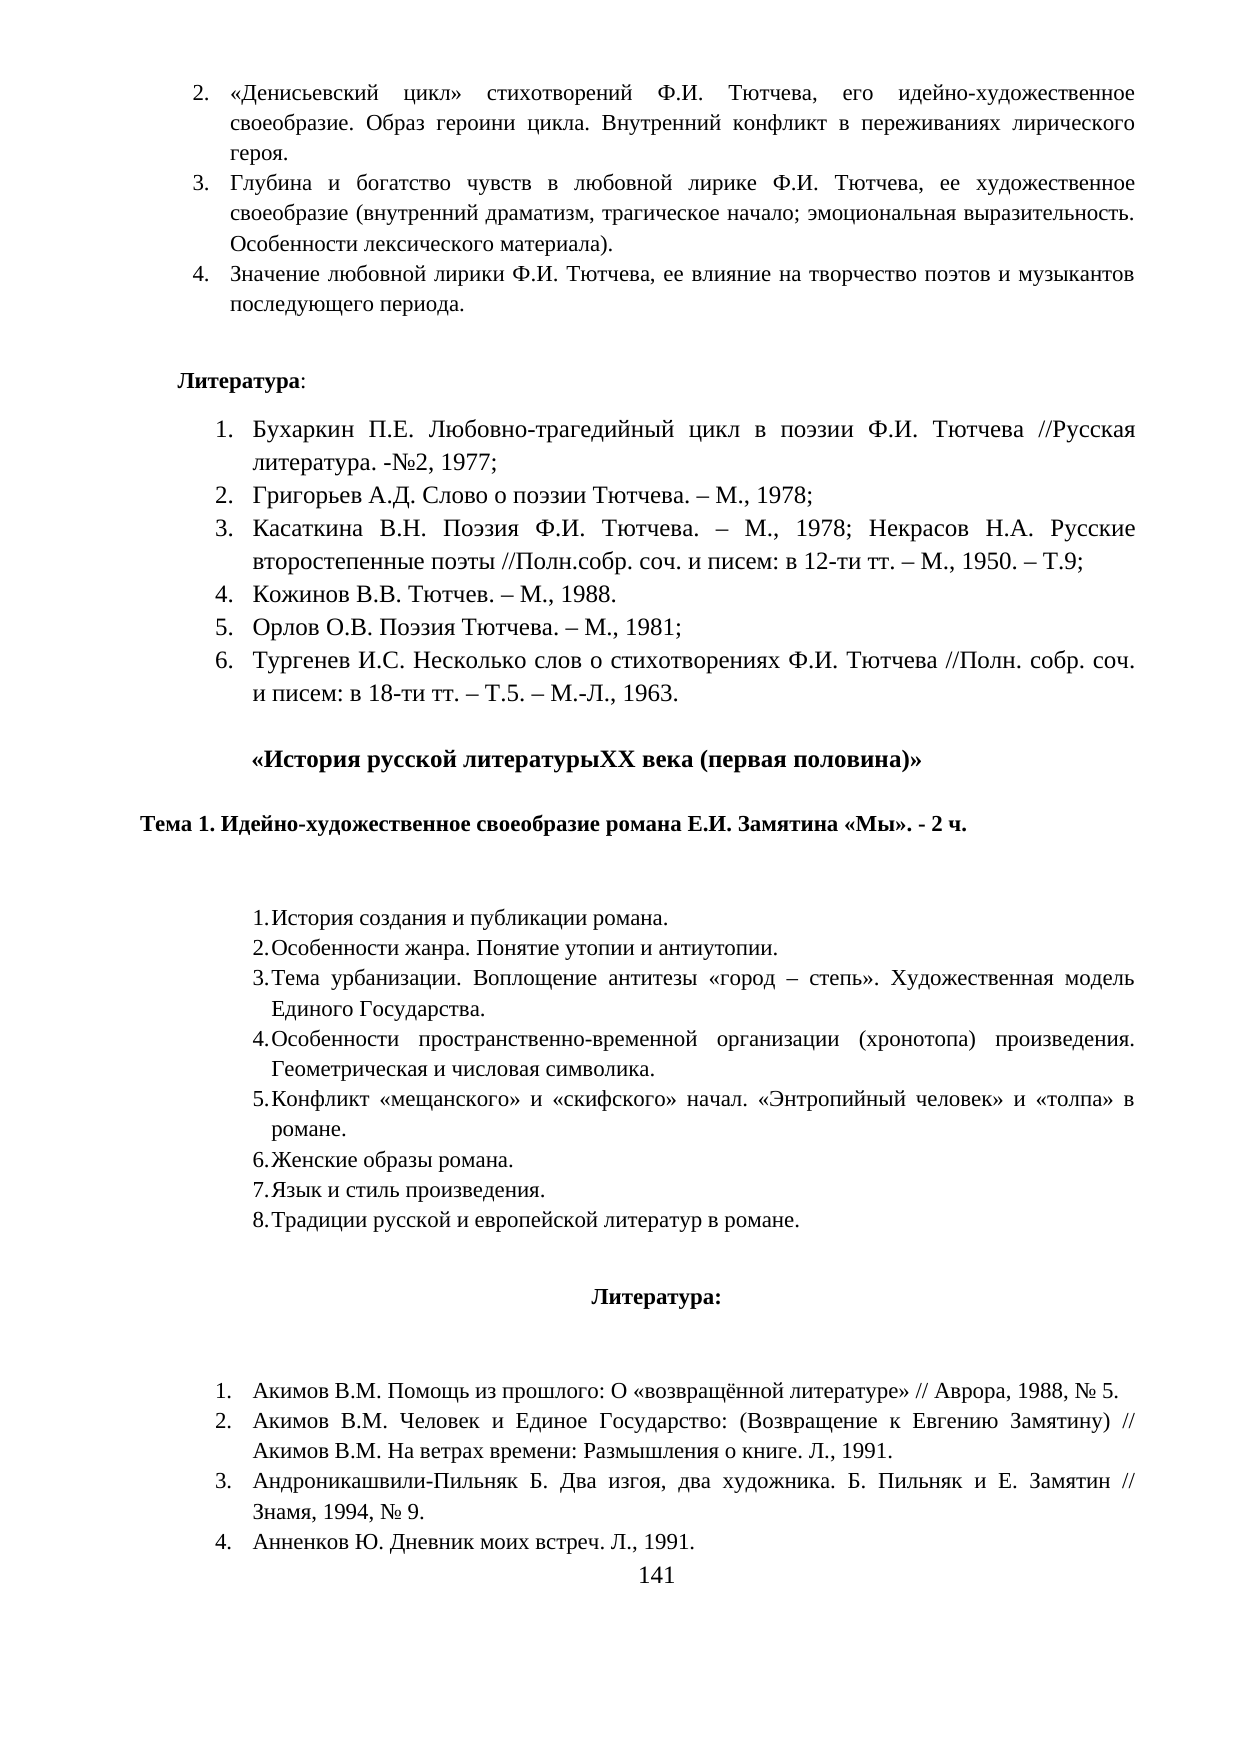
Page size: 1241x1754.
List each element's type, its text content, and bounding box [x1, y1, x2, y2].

text Тема 1. Идейно-художественное своеобразие романа Е.И. Замятина «Мы». - 2 ч. [140, 810, 1136, 837]
list Орлов О.В. Поэзия Тютчева. – М., 1981; [215, 612, 1136, 641]
list Значение любовной лирики Ф.И. Тютчева, ее влияние на творчество поэтов и музыкантов последующего периода. [192, 260, 1136, 316]
list Особенности пространственно-временной организации (хронотопа) произведения. Геометрическая и числовая символика. [252, 1025, 1136, 1081]
list Бухаркин П.Е. Любовно-трагедийный цикл в поэзии Ф.И. Тютчева //Русская литература. -№2, 1977; [215, 414, 1136, 476]
list Кожинов В.В. Тютчев. – М., 1988. [215, 579, 1136, 608]
text Литература: [177, 367, 1136, 393]
list История создания и публикации романа. [252, 904, 1136, 930]
text Литература: [177, 1283, 1136, 1309]
list Традиции русской и европейской литератур в романе. [252, 1206, 1136, 1232]
list Акимов В.М. Помощь из прошлого: О «возвращённой литературе» // Аврора, 1988, № 5. [215, 1377, 1136, 1403]
list Андроникашвили-Пильняк Б. Два изгоя, два художника. Б. Пильняк и Е. Замятин // Знамя, 1994, № 9. [215, 1468, 1136, 1524]
list Акимов В.М. Человек и Единое Государство: (Возвращение к Евгению Замятину) // Акимов В.М. На ветрах времени: Размышления о книге. Л., 1991. [215, 1407, 1136, 1464]
list Тема урбанизации. Воплощение антитезы «город – степь». Художественная модель Единого Государства. [252, 964, 1136, 1021]
list Глубина и богатство чувств в любовной лирике Ф.И. Тютчева, ее художественное своеобразие (внутренний драматизм, трагическое начало; эмоциональная выразительность. Особенности лексического материала). [192, 169, 1136, 256]
list Особенности жанра. Понятие утопии и антиутопии. [252, 934, 1136, 961]
list Конфликт «мещанского» и «скифского» начал. «Энтропийный человек» и «толпа» в романе. [252, 1085, 1136, 1142]
list Язык и стиль произведения. [252, 1176, 1136, 1202]
list «История русской литературыXX века (первая половина)» [251, 744, 1136, 773]
list Григорьев А.Д. Слово о поэзии Тютчева. – М., 1978; [215, 480, 1136, 509]
list Анненков Ю. Дневник моих встреч. Л., 1991. [215, 1528, 1136, 1554]
list «Денисьевский цикл» стихотворений Ф.И. Тютчева, его идейно-художественное своеобразие. Образ героини цикла. Внутренний конфликт в переживаниях лирического героя. [192, 79, 1136, 165]
list Женские образы романа. [252, 1146, 1136, 1172]
list Касаткина В.Н. Поэзия Ф.И. Тютчева. – М., 1978; Некрасов Н.А. Русские второстепенные поэты //Полн.собр. соч. и писем: в 12-ти тт. – М., 1950. – Т.9; [215, 513, 1136, 575]
list Тургенев И.С. Несколько слов о стихотворениях Ф.И. Тютчева //Полн. собр. соч. и писем: в 18-ти тт. – Т.5. – М.-Л., 1963. [215, 645, 1136, 707]
